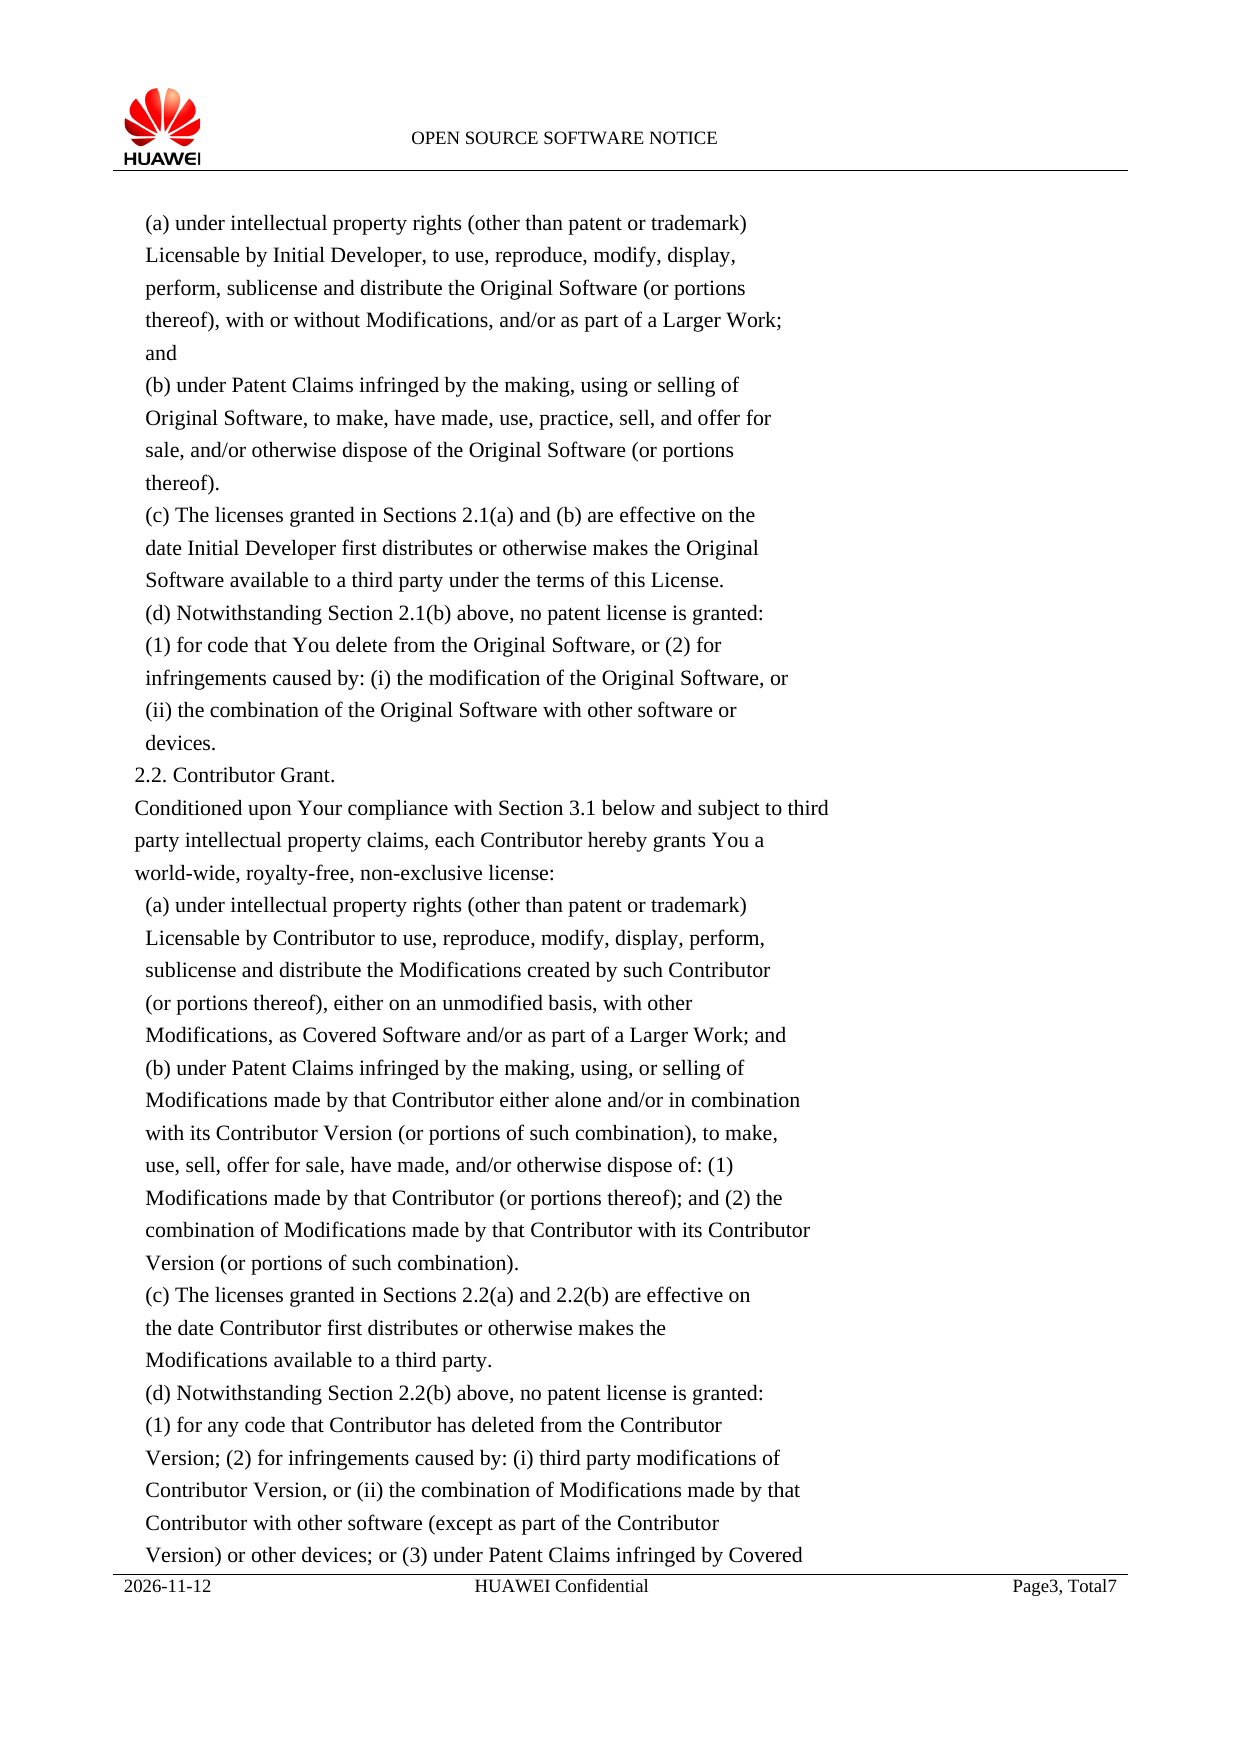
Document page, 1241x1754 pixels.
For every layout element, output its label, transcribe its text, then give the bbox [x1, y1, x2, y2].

picture [124, 88, 201, 165]
